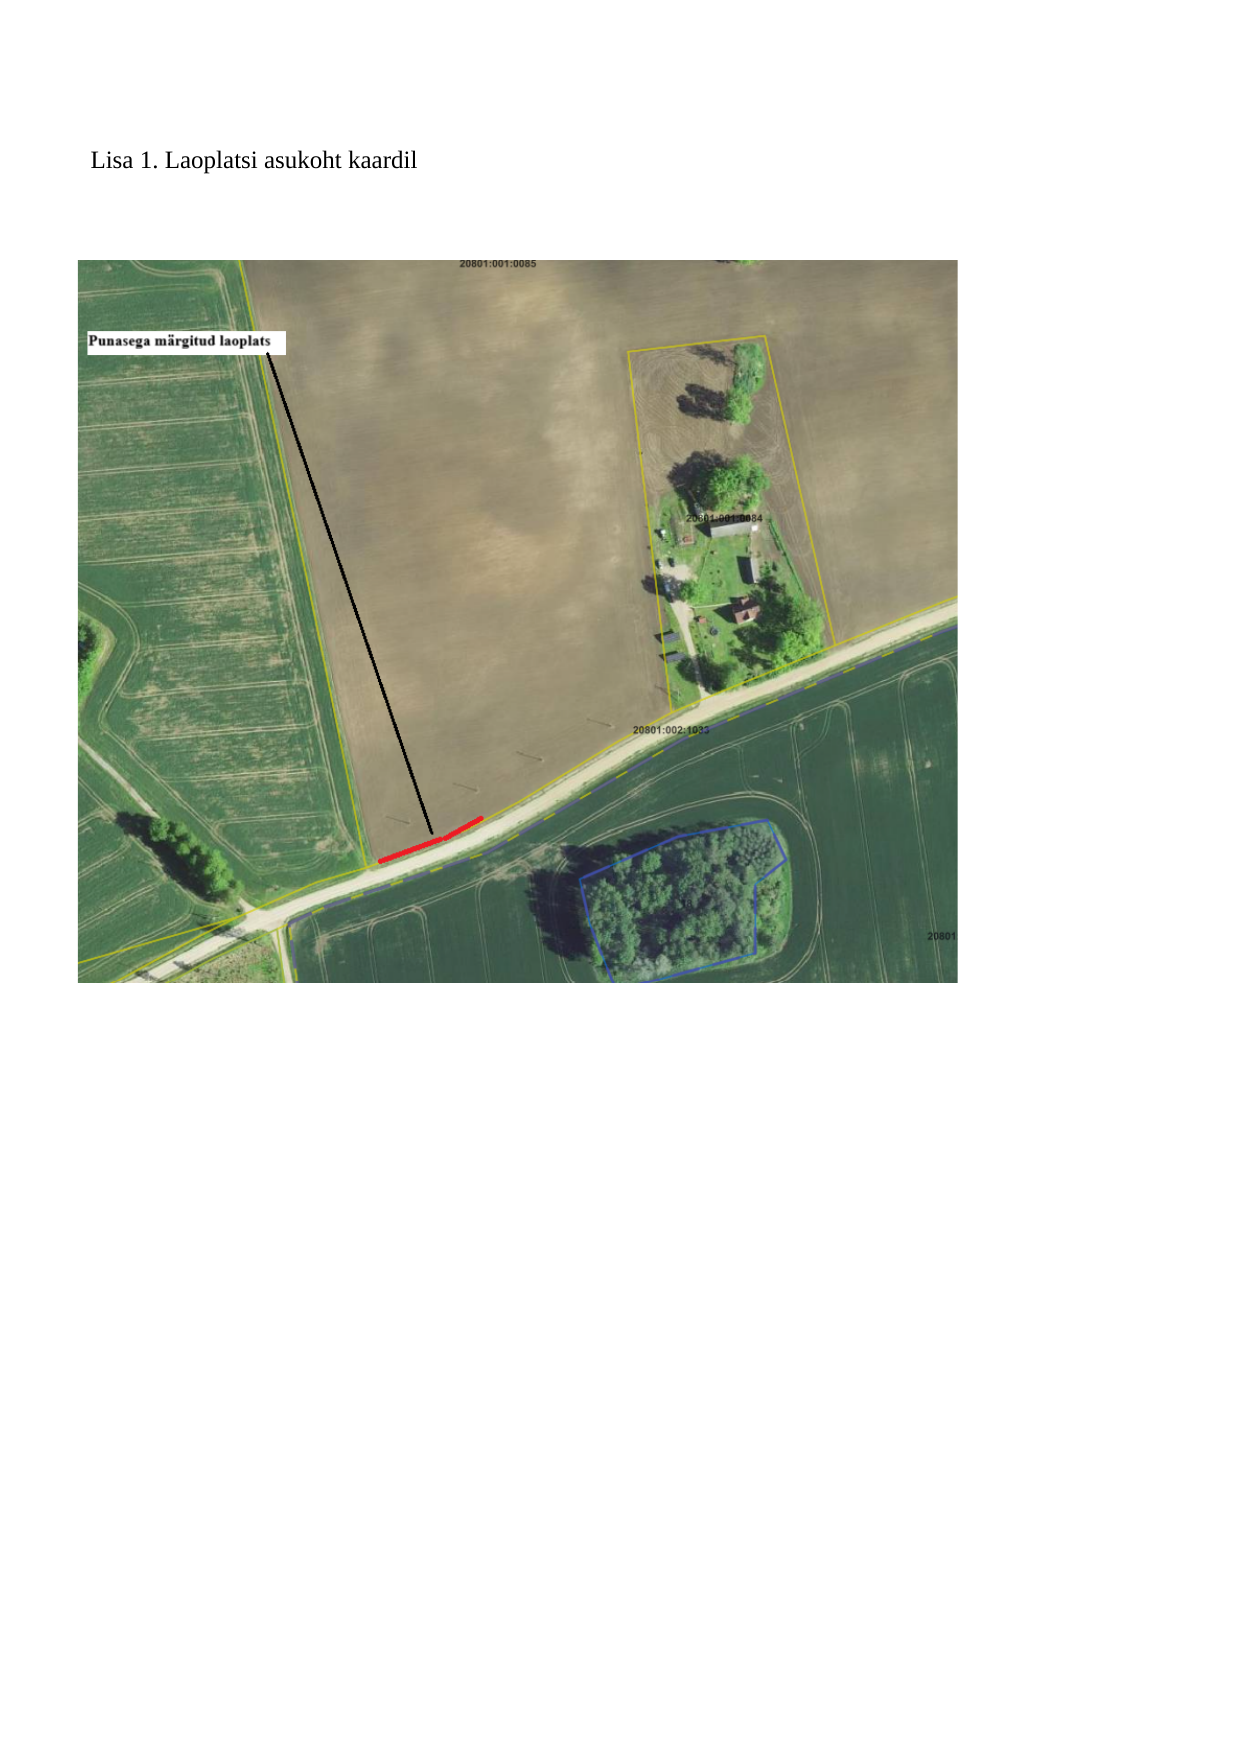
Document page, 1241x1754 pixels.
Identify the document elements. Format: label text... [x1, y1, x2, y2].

picture [77, 260, 958, 983]
text Lisa 1. Laoplatsi asukoht kaardil [59, 145, 1165, 174]
